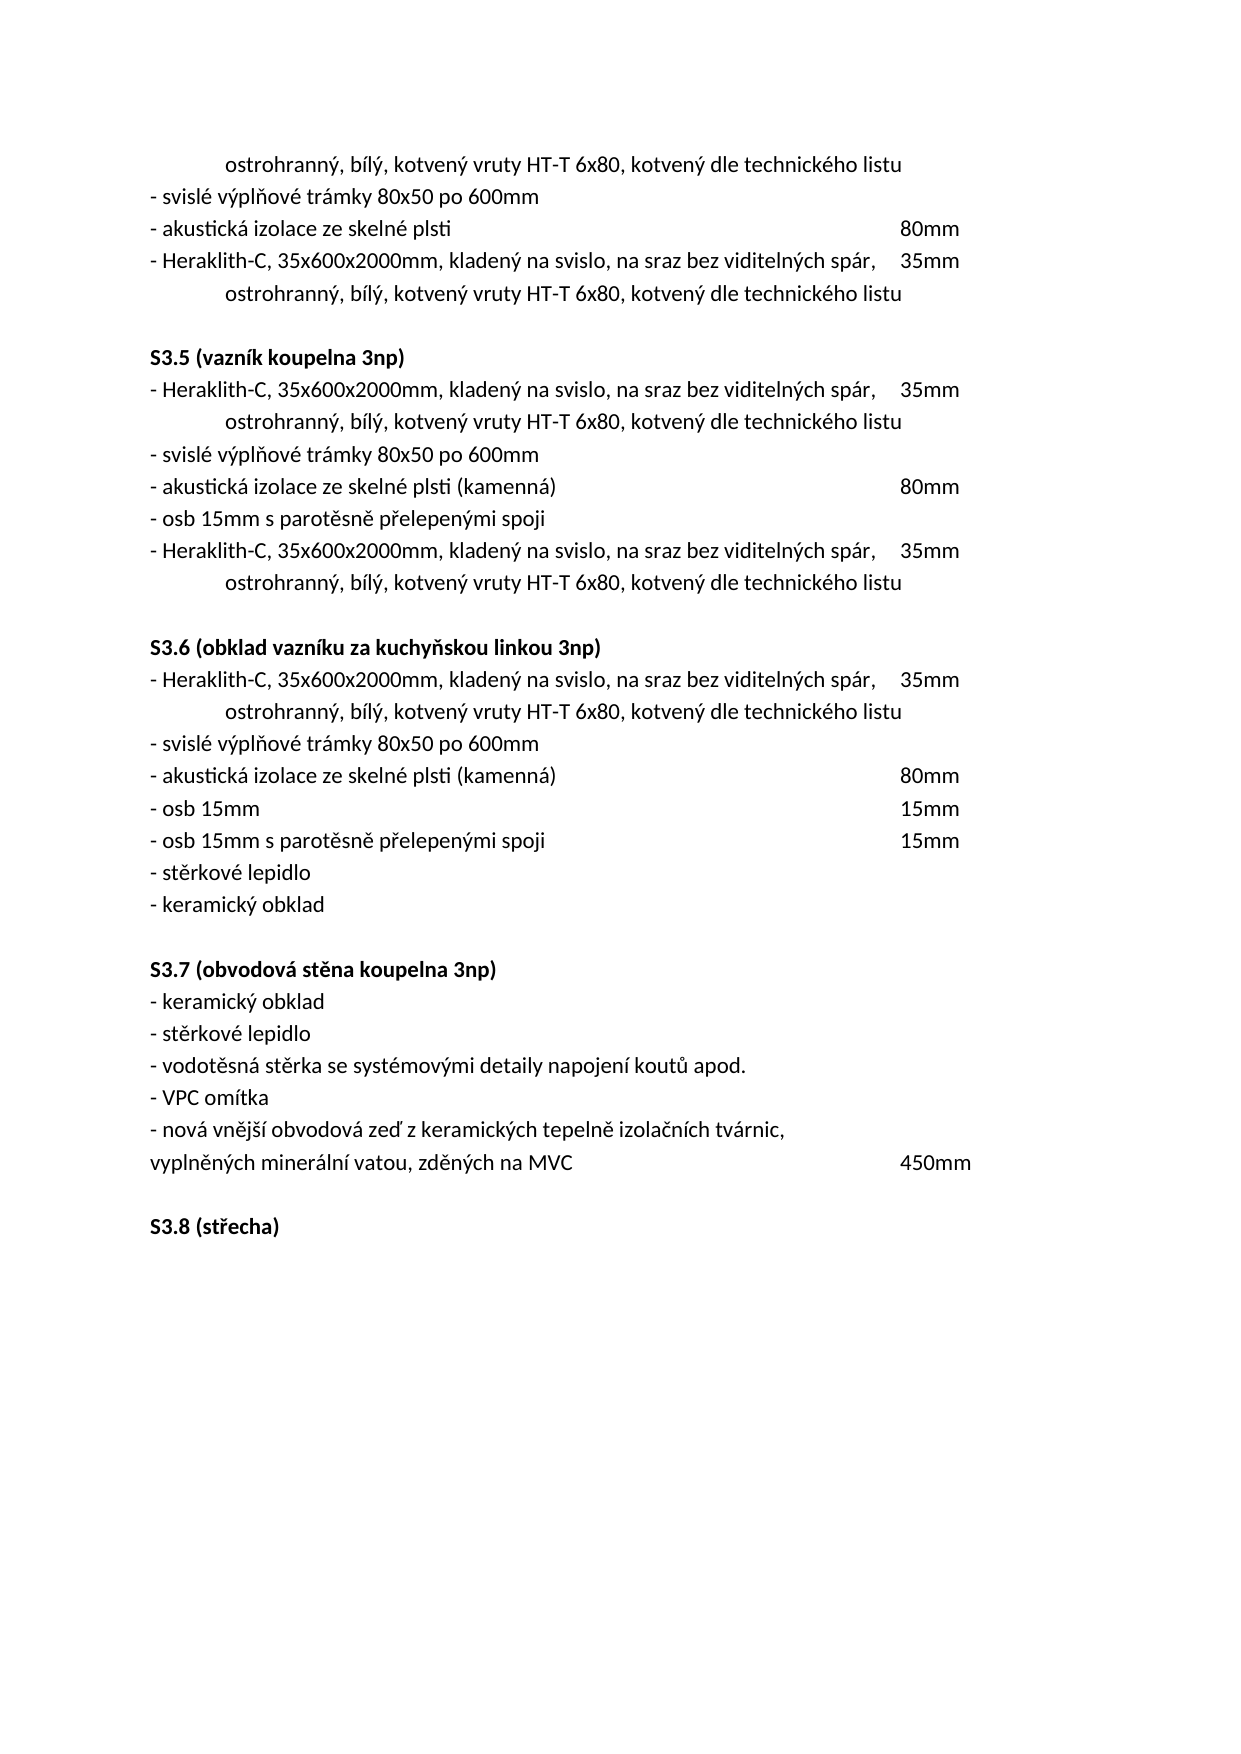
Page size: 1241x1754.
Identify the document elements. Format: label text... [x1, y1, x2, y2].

text - Heraklith-C, 35x600x2000mm, kladený na svislo, na sraz bez viditelných spár, 35mm [150, 247, 1090, 274]
text - VPC omítka [150, 1083, 1090, 1111]
text S3.6 (obklad vazníku za kuchyňskou linkou 3np) [150, 633, 1090, 661]
text ostrohranný, bílý, kotvený vruty HT-T 6x80, kotvený dle technického listu [150, 697, 1090, 725]
text - akustická izolace ze skelné plsti (kamenná) 80mm [150, 472, 1090, 500]
text - Heraklith-C, 35x600x2000mm, kladený na svislo, na sraz bez viditelných spár, 35mm [150, 665, 1090, 693]
text - keramický obklad [150, 890, 1090, 918]
text ostrohranný, bílý, kotvený vruty HT-T 6x80, kotvený dle technického listu [150, 407, 1090, 436]
text - keramický obklad [150, 987, 1090, 1015]
text - svislé výplňové trámky 80x50 po 600mm [150, 729, 1090, 757]
text - akustická izolace ze skelné plsti 80mm [150, 214, 1090, 242]
text ostrohranný, bílý, kotvený vruty HT-T 6x80, kotvený dle technického listu [150, 279, 1090, 307]
text S3.5 (vazník koupelna 3np) [150, 343, 1090, 371]
text - vodotěsná stěrka se systémovými detaily napojení koutů apod. [150, 1051, 1090, 1079]
text - osb 15mm s parotěsně přelepenými spoji 15mm [150, 826, 1090, 854]
text - stěrkové lepidlo [150, 858, 1090, 886]
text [150, 150, 1090, 178]
text - svislé výplňové trámky 80x50 po 600mm [150, 440, 1090, 468]
text - Heraklith-C, 35x600x2000mm, kladený na svislo, na sraz bez viditelných spár, 35mm [150, 536, 1090, 564]
text ostrohranný, bílý, kotvený vruty HT-T 6x80, kotvený dle technického listu [150, 568, 1090, 596]
text - svislé výplňové trámky 80x50 po 600mm [150, 182, 1090, 210]
text vyplněných minerální vatou, zděných na MVC 450mm [150, 1148, 1090, 1176]
text - osb 15mm s parotěsně přelepenými spoji [150, 504, 1090, 532]
text S3.7 (obvodová stěna koupelna 3np) [150, 955, 1090, 983]
text - akustická izolace ze skelné plsti (kamenná) 80mm [150, 762, 1090, 789]
text - osb 15mm 15mm [150, 794, 1090, 822]
text - Heraklith-C, 35x600x2000mm, kladený na svislo, na sraz bez viditelných spár, 35mm [150, 375, 1090, 403]
text S3.8 (střecha) [150, 1212, 1090, 1240]
text - stěrkové lepidlo [150, 1019, 1090, 1047]
text - nová vnější obvodová zeď z keramických tepelně izolačních tvárnic, [150, 1116, 1090, 1144]
